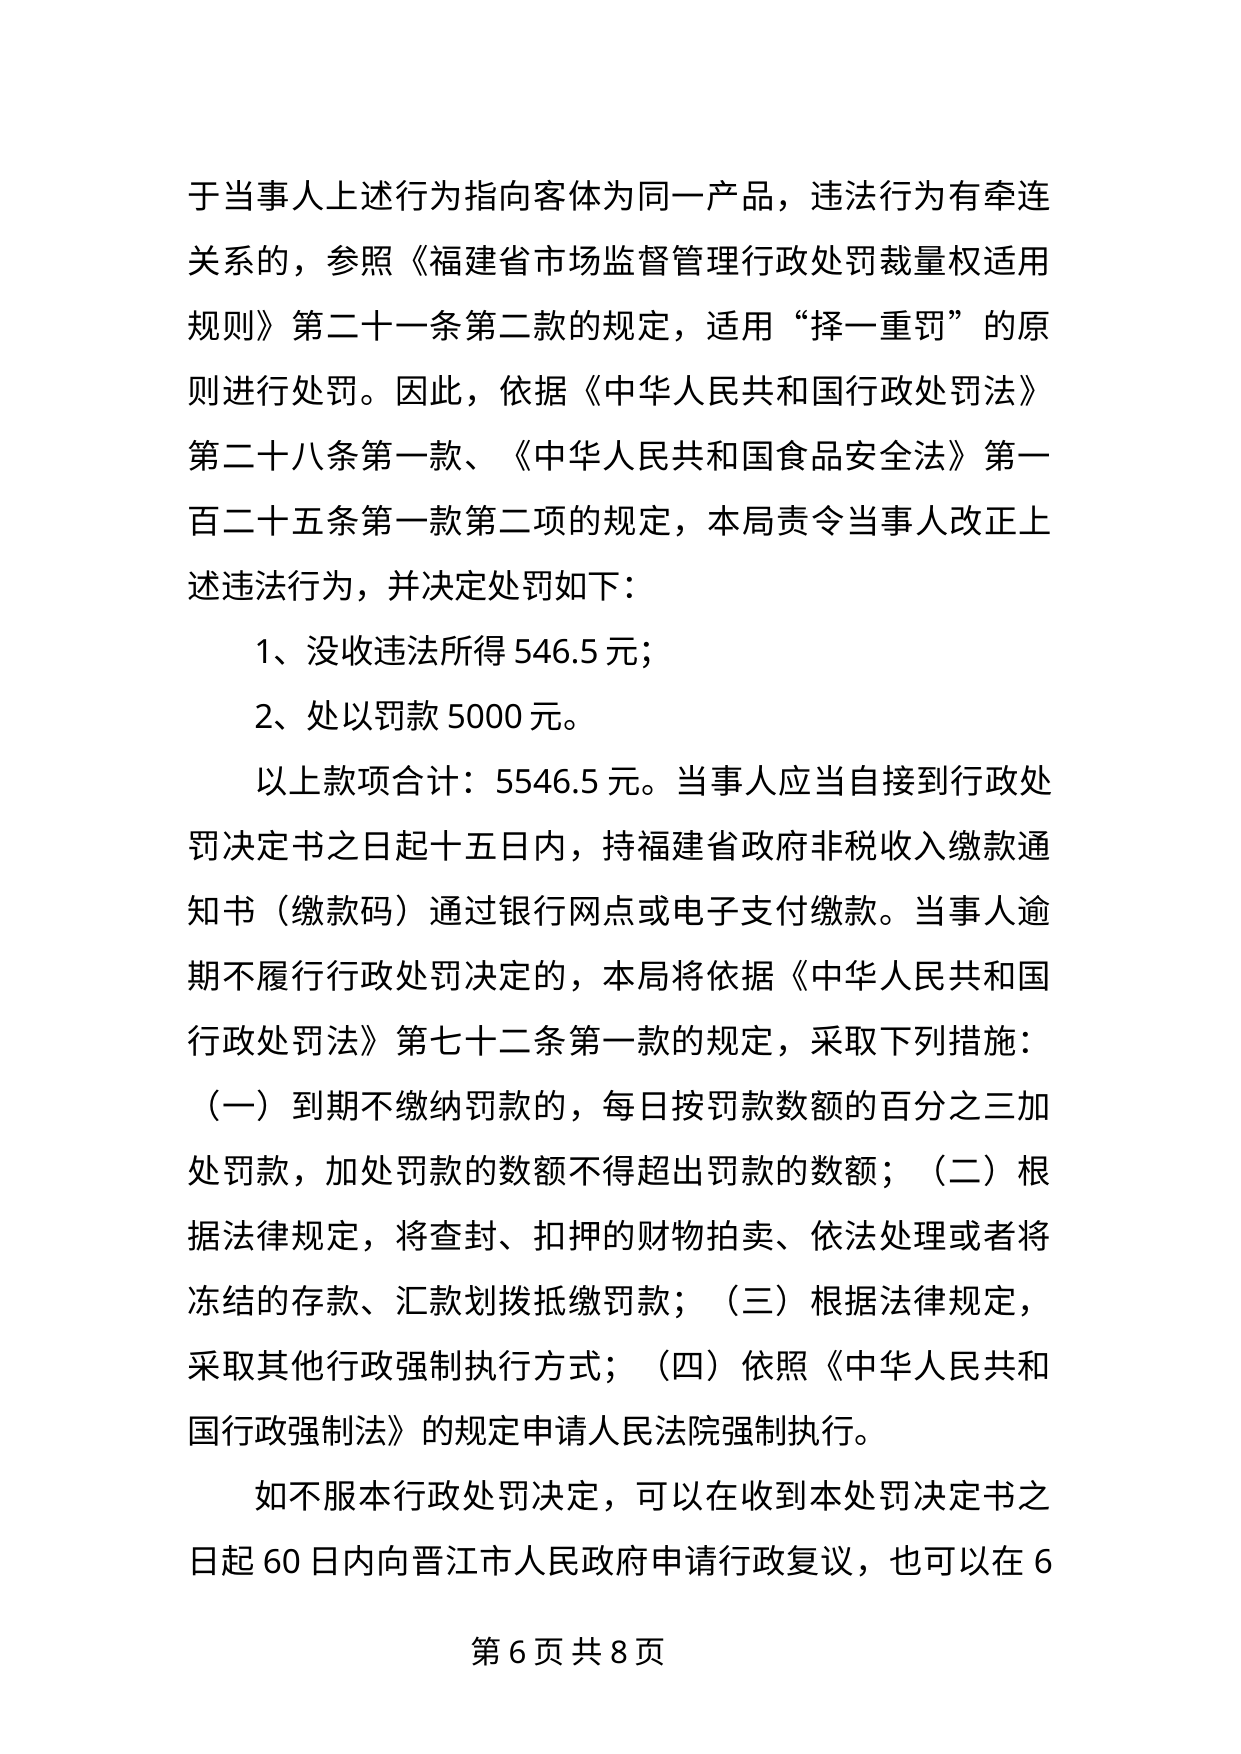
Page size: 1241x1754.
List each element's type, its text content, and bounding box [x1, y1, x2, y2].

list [187, 162, 1053, 617]
list 2、处以罚款5000元。 [187, 682, 1053, 747]
text 以上款项合计：5546.5元。当事人应当自接到行政处罚决定书之日起十五日内，持福建省政府非税收入缴款通知书（缴款码）通过银行网点或电子支付缴款。当事人逾期不履行行政处罚决定的，本局将依据《中华人民共和国行政处罚法》第七十二条第一款的规定，采取下列措施：（一）到期不缴纳罚款的，每日按罚款数额的百分之三加处罚款，加处罚款的数额不得超出罚款的数额；（二）根据法律规定，将查封、扣押的财物拍卖、依法处理或者将冻结的存款、汇款划拨抵缴罚款；（三）根据法律规定，采取其他行政强制执行方式；（四）依照《中华人民共和国行政强制法》的规定申请人民法院强制执行。 [187, 747, 1053, 1462]
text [187, 1462, 1053, 1592]
list 1、没收违法所得546.5元； [187, 617, 1053, 682]
